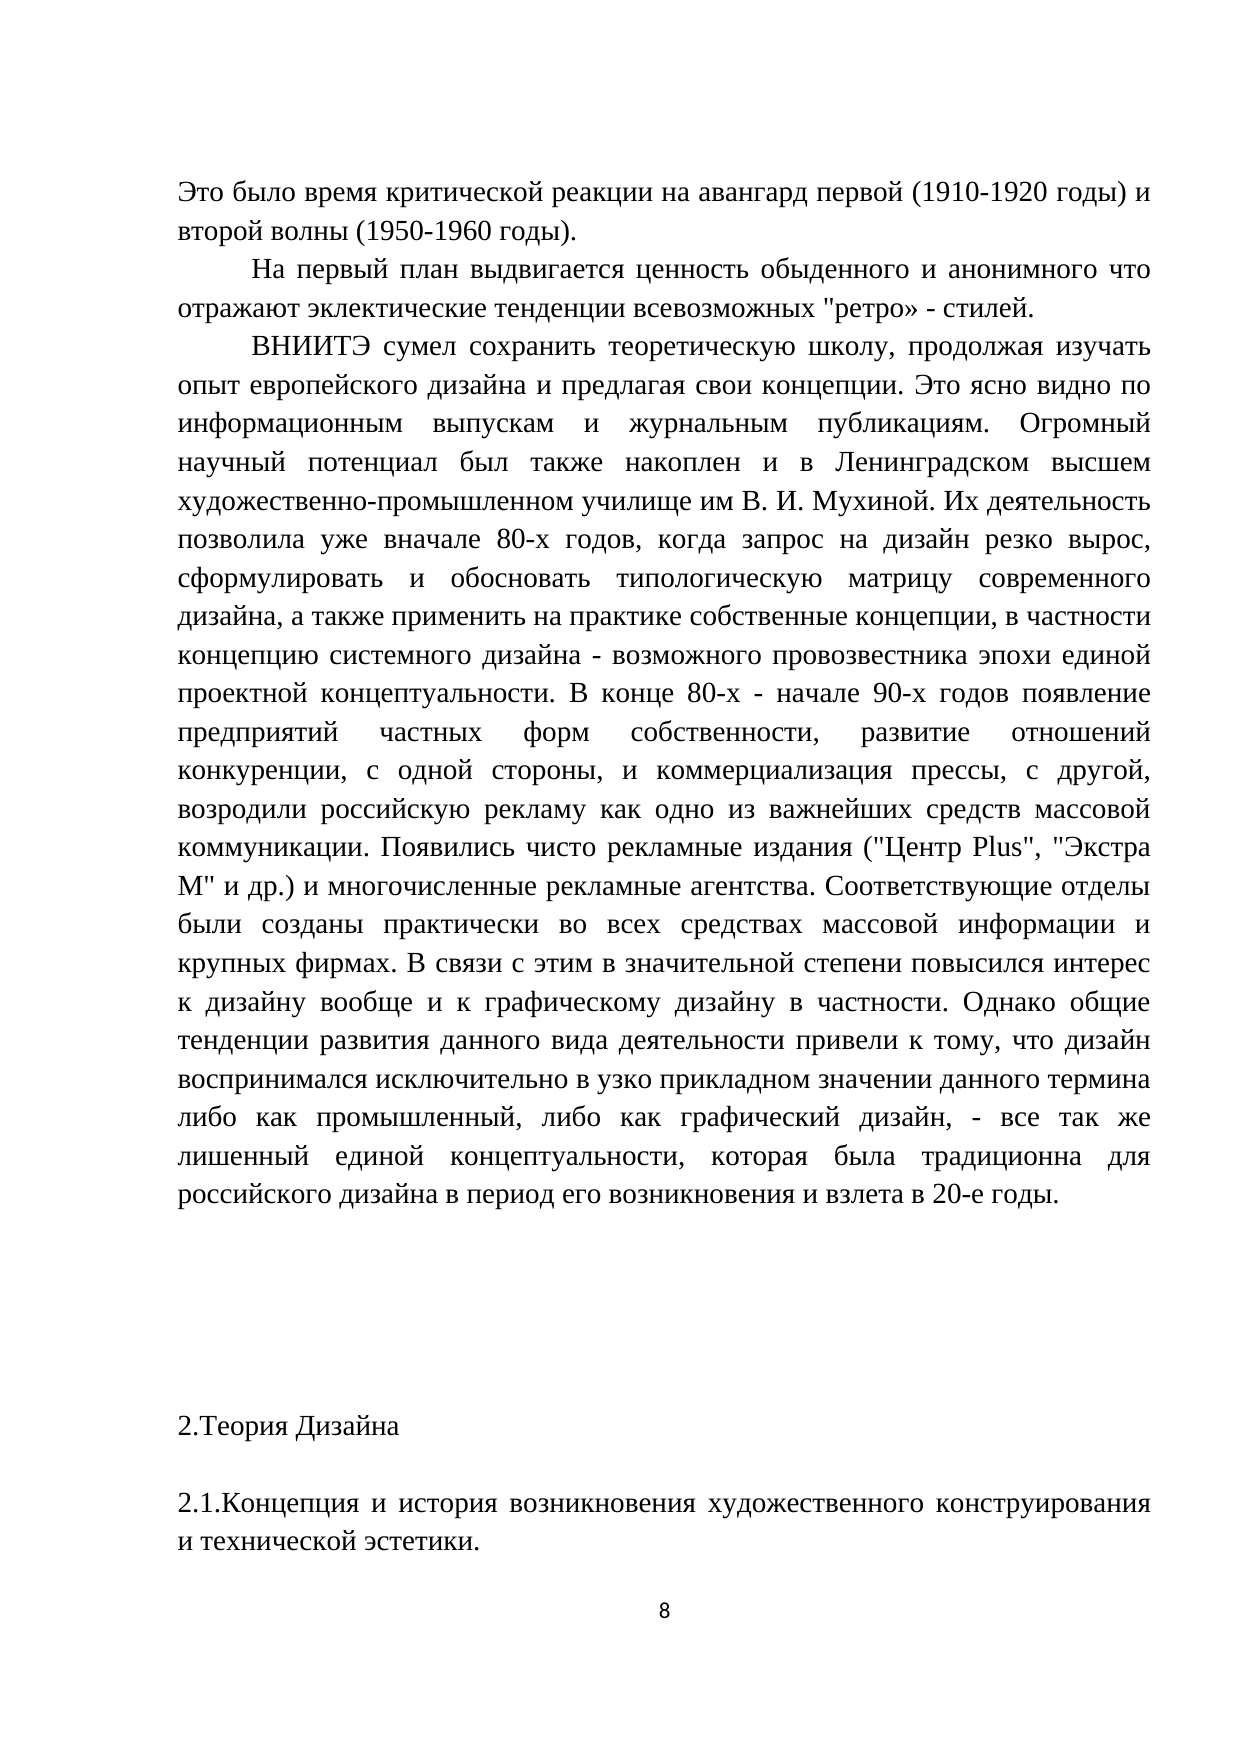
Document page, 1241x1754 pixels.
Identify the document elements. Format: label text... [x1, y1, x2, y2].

text 2.Теория Дизайна [177, 1408, 1152, 1441]
text 2.1.Концепция и история возникновения художественного конструирования и технической эстетики. [177, 1485, 1152, 1557]
text Hа первый план выдвигается ценность обыденного и анонимного что отражают эклектические тенденции всевозможных "ретро» - стилей. [177, 251, 1152, 323]
text ВHИИТЭ сумел сохранить теоретическую школу, продолжая изучать опыт европейского дизайна и предлагая свои концепции. Это ясно видно по информационным выпускам и журнальным публикациям. Огромный научный потенциал был также накоплен и в Ленинградском высшем художественно-промышленном училище им В. И. Мухиной. Их деятельность позволила уже вначале 80-х годов, когда запрос на дизайн резко вырос, сформулировать и обосновать типологическую матрицу современного дизайна, а также применить на практике собственные концепции, в частности концепцию системного дизайна - возможного провозвестника эпохи единой проектной концептуальности. В конце 80-х - начале 90-х годов появление предприятий частных форм собственности, развитие отношений конкуренции, с одной стороны, и коммерциализация прессы, с другой, возродили российскую рекламу как одно из важнейших средств массовой коммуникации. Появились чисто рекламные издания ("Центр Plus", "Экстра М" и др.) и многочисленные рекламные агентства. Соответствующие отделы были созданы практически во всех средствах массовой информации и крупных фирмах. В связи с этим в значительной степени повысился интерес к дизайну вообще и к графическому дизайну в частности. Однако общие тенденции развития данного вида деятельности привели к тому, что дизайн воспринимался исключительно в узко прикладном значении данного термина либо как промышленный, либо как графический дизайн, - все так же лишенный единой концептуальности, которая была традиционна для российского дизайна в период его возникновения и взлета в 20-е годы. [177, 328, 1152, 1210]
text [177, 174, 1152, 246]
